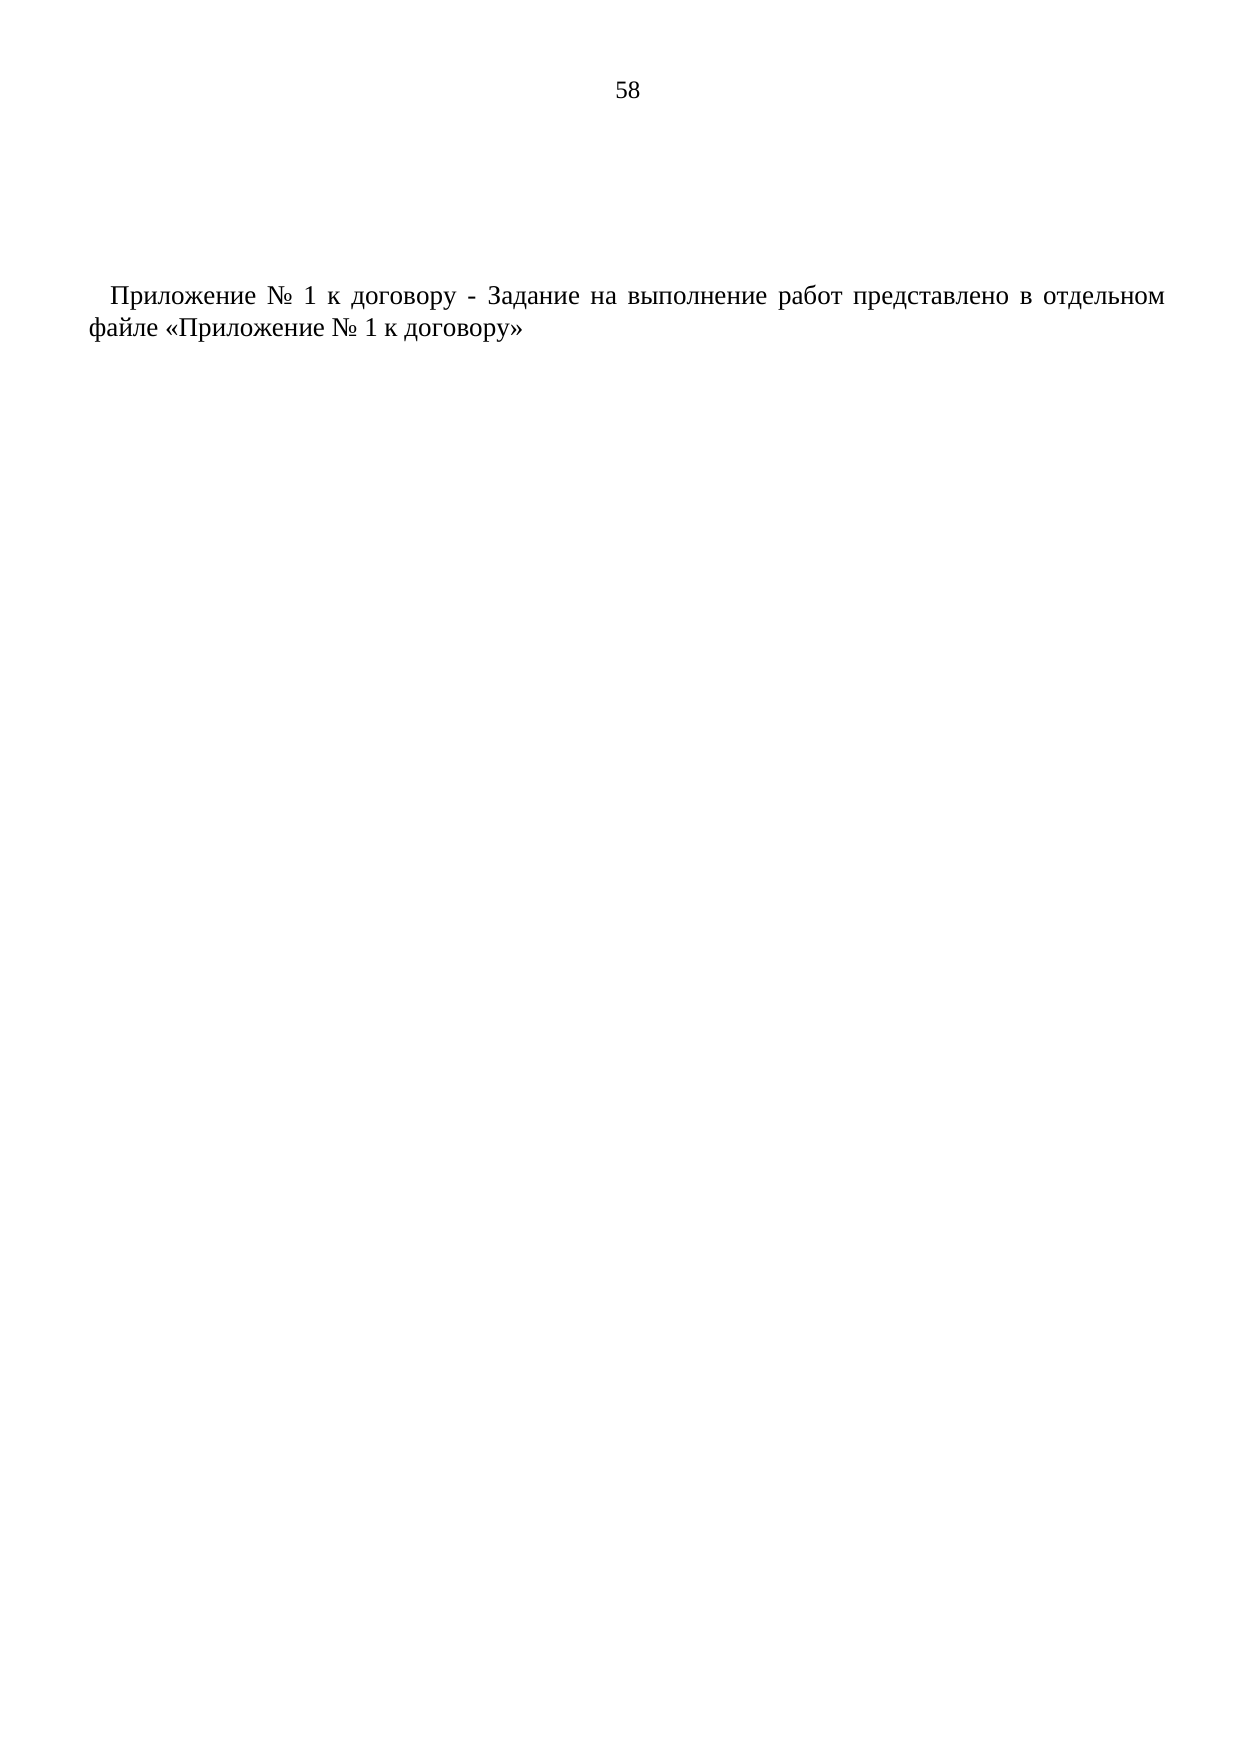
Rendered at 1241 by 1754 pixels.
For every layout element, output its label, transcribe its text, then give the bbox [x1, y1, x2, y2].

text Приложение № 1 к договору - Задание на выполнение работ представлено в отдельном файле «Приложение № 1 к договору» [89, 279, 1167, 342]
